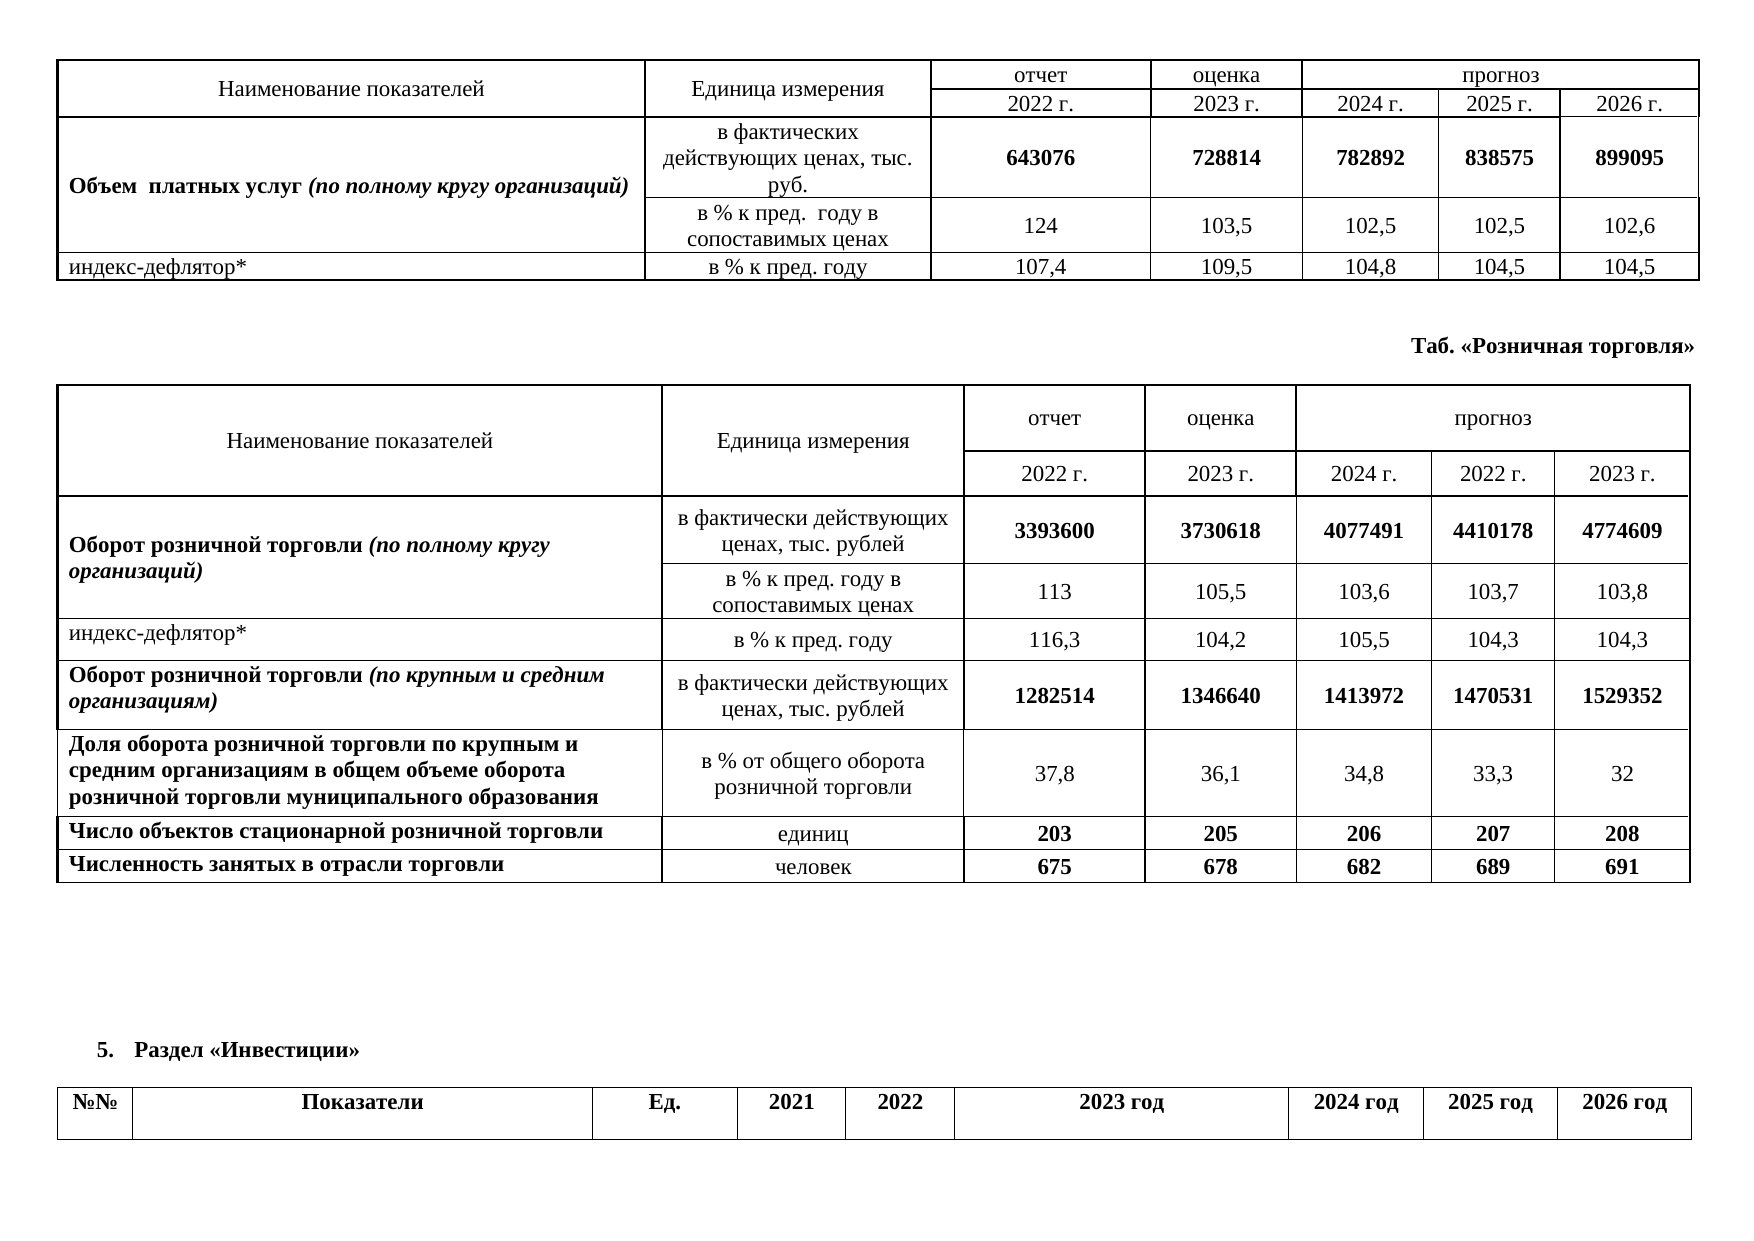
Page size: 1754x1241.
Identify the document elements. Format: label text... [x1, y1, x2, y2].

table_cell 4774609 [1555, 495, 1689, 563]
table_header 2021 год, отчет [738, 1088, 845, 1139]
table_cell Объем платных услуг (по полному кругу организаций) [59, 118, 644, 252]
table_cell 2024 г. [1303, 90, 1438, 116]
table_cell 3730618 [1146, 497, 1296, 563]
table_cell Оборот розничной торговли (по крупным и средним организациям) [59, 661, 661, 729]
table_cell 2022 г. [932, 90, 1150, 116]
table_cell 103,6 [1297, 564, 1431, 617]
table_cell человек [663, 850, 963, 882]
table_cell Оборот розничной торговли (по полному кругу организаций) [59, 497, 661, 617]
table_cell 102,6 [1561, 197, 1698, 252]
table_cell 4077491 [1297, 497, 1431, 563]
table_cell 37,8 [964, 730, 1144, 816]
table_cell 682 [1297, 850, 1431, 882]
table_header 2024 год [1289, 1088, 1423, 1139]
table_cell 103,7 [1432, 564, 1554, 617]
table_cell Доля оборота розничной торговли по крупным и средним организациям в общем объеме оборота розничной торговли муниципального образования [58, 730, 662, 816]
table_header оценка [1152, 61, 1301, 87]
table_cell 4410178 [1432, 497, 1554, 563]
table_cell 124 [932, 198, 1150, 252]
table_cell 116,3 [965, 619, 1144, 660]
table_cell 1282514 [965, 661, 1144, 729]
table_cell 104,5 [1561, 253, 1698, 279]
table_cell 643076 [932, 118, 1150, 197]
table_header Показатели [133, 1088, 592, 1139]
table_header Единица измерения [663, 386, 963, 495]
table_cell 203 [965, 817, 1144, 849]
table_cell 105,5 [1297, 619, 1431, 660]
table_cell 103,8 [1555, 563, 1689, 617]
table_cell 36,1 [1146, 730, 1296, 816]
text Таб. «Розничная торговля» [59, 332, 1695, 359]
list Раздел «Инвестиции» [97, 1036, 1695, 1063]
table_cell 1413972 [1297, 661, 1431, 729]
table_header 2026 год [1558, 1088, 1691, 1139]
table_cell 838575 [1439, 118, 1559, 197]
table_cell 109,5 [1151, 253, 1302, 279]
table_cell 206 [1297, 817, 1431, 849]
table_cell 2023 г. [1146, 452, 1295, 495]
table_cell 678 [1146, 850, 1296, 882]
table_header 2025 год [1424, 1088, 1557, 1139]
table_cell 104,2 [1146, 619, 1296, 660]
table_cell 103,5 [1151, 198, 1302, 252]
table_cell в % к пред. году [646, 253, 930, 279]
table_cell 104,3 [1555, 619, 1689, 660]
table_cell Численность занятых в отрасли торговли [59, 850, 661, 882]
table_cell 675 [965, 850, 1144, 882]
table_header №№ п/п [58, 1088, 132, 1139]
table_cell 1346640 [1146, 661, 1296, 729]
table_cell 34,8 [1297, 730, 1431, 816]
table_header оценка [1146, 386, 1295, 449]
table_cell 2022 г. [1432, 452, 1554, 495]
table_cell 2024 г. [1297, 452, 1431, 495]
table_cell 102,5 [1439, 198, 1559, 252]
table_cell 2026 г. [1561, 90, 1698, 116]
table_cell 689 [1432, 850, 1554, 882]
table_cell 32 [1555, 729, 1689, 816]
table_cell в % от общего оборота розничной торговли [663, 730, 963, 816]
table_cell Число объектов стационарной розничной торговли [59, 817, 661, 849]
table_header 2022 год, отчет [846, 1088, 954, 1139]
table_cell 205 [1146, 817, 1296, 849]
table_cell в фактических действующих ценах, тыс. руб. [646, 118, 930, 197]
table_cell 3393600 [965, 497, 1144, 563]
table_cell в фактически действующих ценах, тыс. рублей [663, 661, 963, 729]
table_cell 1470531 [1432, 661, 1554, 729]
table_cell в % к пред. году в сопоставимых ценах [646, 198, 930, 252]
table_header отчет [965, 386, 1144, 449]
table_header Единица измерения [646, 61, 930, 116]
table_cell 208 [1555, 816, 1689, 849]
table_cell 113 [965, 564, 1144, 617]
table_header прогноз [1303, 61, 1698, 87]
table_header отчет [932, 61, 1150, 87]
table_cell единиц [663, 817, 963, 849]
table_cell в % к пред. году в сопоставимых ценах [663, 564, 963, 617]
table_cell 2023 г. [1555, 452, 1689, 495]
table_cell 2023 г. [1152, 90, 1301, 116]
table_header прогноз [1297, 386, 1689, 449]
table_cell в фактически действующих ценах, тыс. рублей [663, 497, 963, 563]
table_cell 104,3 [1432, 619, 1554, 660]
table_cell 899095 [1561, 116, 1698, 197]
table_cell 2022 г. [965, 452, 1144, 495]
table_header Наименование показателей [59, 61, 644, 116]
table_cell 104,8 [1303, 253, 1438, 279]
table_cell 104,5 [1439, 253, 1559, 279]
table_cell 207 [1432, 817, 1554, 849]
table_cell 107,4 [932, 253, 1150, 279]
table_cell 782892 [1303, 118, 1438, 197]
table_cell 102,5 [1303, 198, 1438, 252]
table_header 2023 год [955, 1088, 1288, 1139]
table_cell 33,3 [1432, 730, 1554, 816]
table_header Наименование показателей [59, 386, 661, 495]
table_cell индекс-дефлятор* [59, 253, 644, 279]
table_cell 105,5 [1146, 564, 1296, 617]
table_cell индекс-дефлятор* [59, 619, 661, 660]
table_cell 691 [1555, 850, 1689, 882]
table_cell 1529352 [1555, 661, 1689, 729]
table_header Ед. измерения [593, 1088, 737, 1139]
table_cell 728814 [1151, 118, 1302, 197]
table_cell в % к пред. году [663, 619, 963, 660]
table_cell 2025 г. [1439, 90, 1559, 116]
